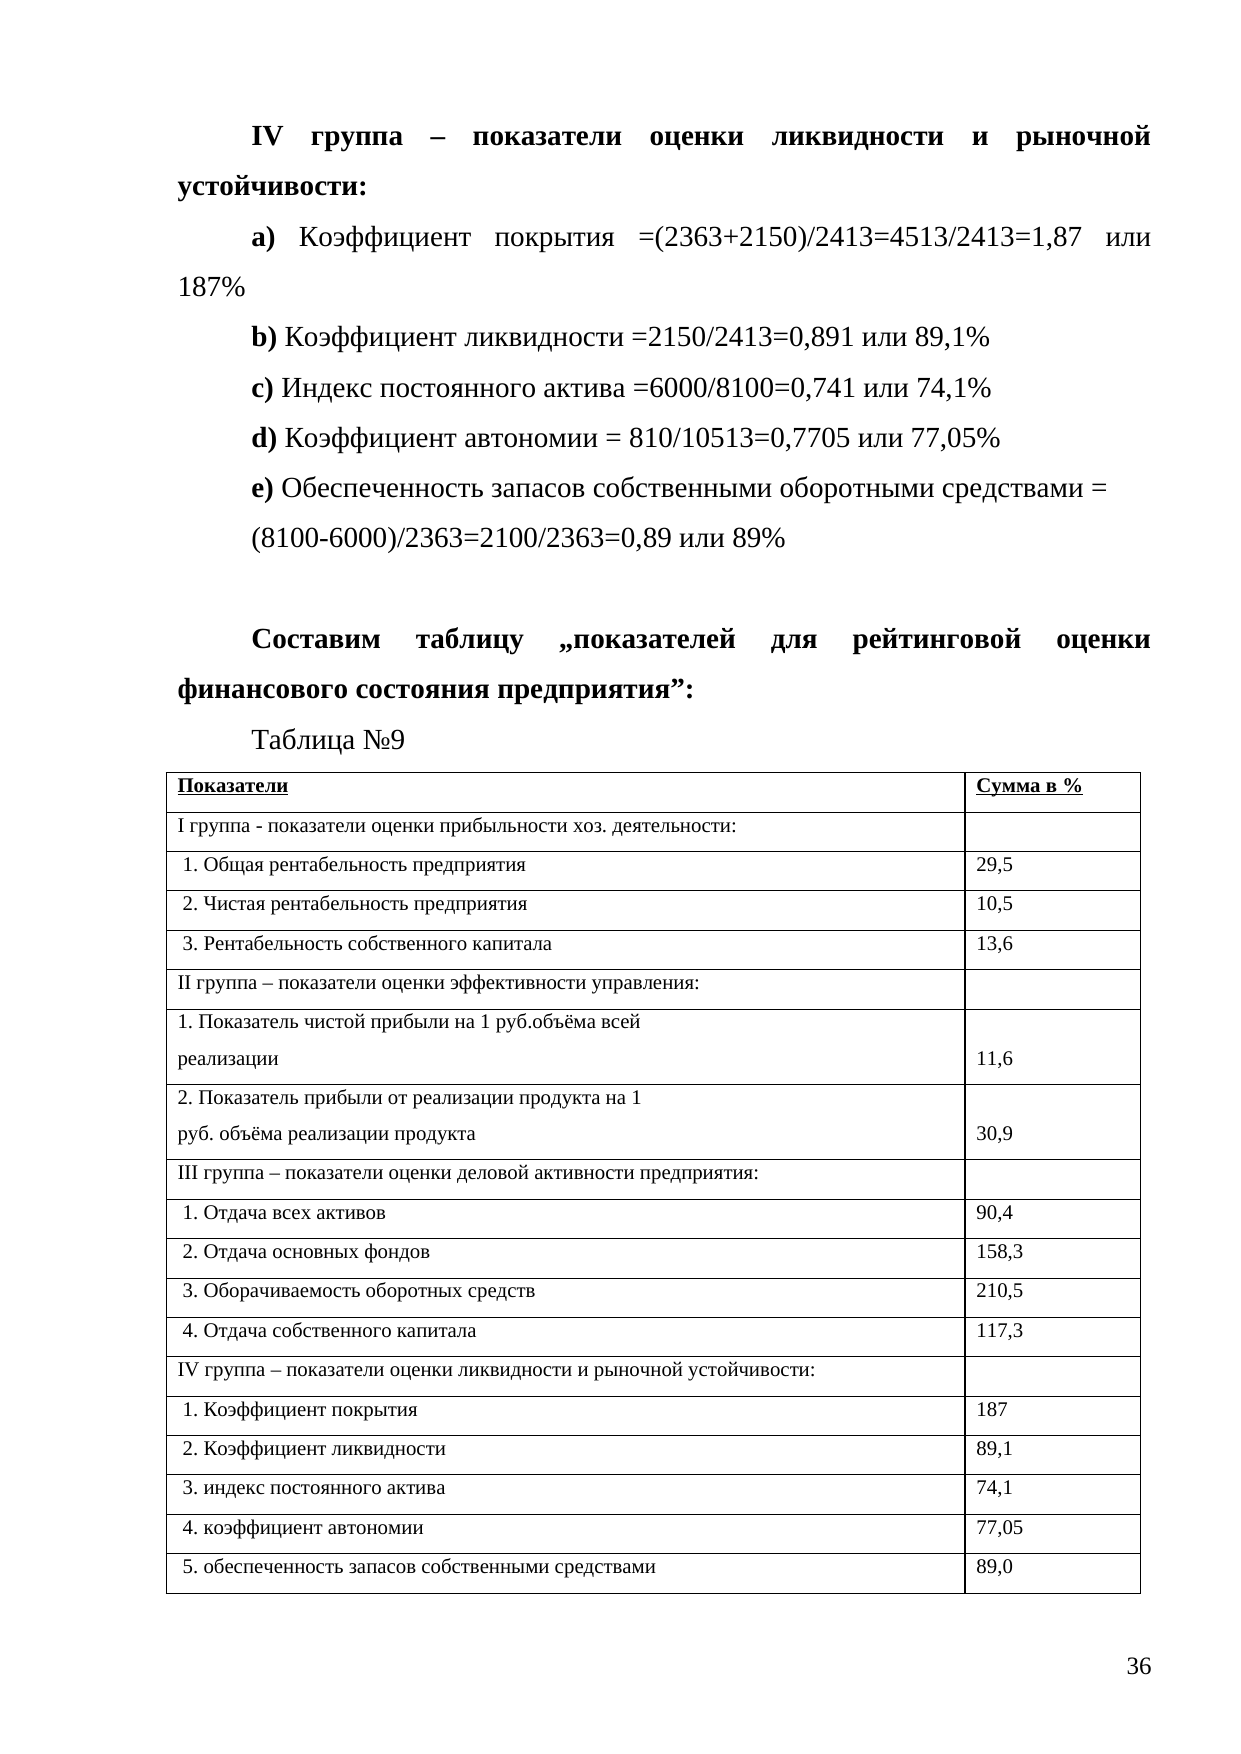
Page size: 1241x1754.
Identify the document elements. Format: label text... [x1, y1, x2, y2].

table_cell 29,5 [966, 852, 1140, 890]
table_cell 30,9 [966, 1085, 1140, 1159]
text a) Коэффициент покрытия =(2363+2150)/2413=4513/2413=1,87 или 187% [177, 219, 1152, 303]
table_cell І группа - показатели оценки прибыльности хоз. деятельности: [167, 813, 964, 851]
table_cell [966, 1160, 1140, 1199]
table_cell 1. Отдача всех активов [167, 1200, 964, 1238]
table_cell 89,0 [966, 1554, 1140, 1592]
table_cell 77,05 [966, 1515, 1140, 1553]
table_cell 4. Отдача собственного капитала [167, 1318, 964, 1356]
table_header Сумма в % [966, 773, 1140, 812]
table_cell ІІ группа – показатели оценки эффективности управления: [167, 970, 964, 1008]
table_cell 11,6 [966, 1010, 1140, 1084]
table_cell 90,4 [966, 1200, 1140, 1238]
table_cell [966, 813, 1140, 851]
table_cell 13,6 [966, 931, 1140, 969]
table_cell 3. индекс постоянного актива [167, 1475, 964, 1514]
table_cell ІІІ группа – показатели оценки деловой активности предприятия: [167, 1160, 964, 1199]
table_cell 3. Оборачиваемость оборотных средств [167, 1279, 964, 1317]
table_cell 117,3 [966, 1318, 1140, 1356]
table_cell 1. Общая рентабельность предприятия [167, 852, 964, 890]
table_cell 2. Показатель прибыли от реализации продукта на 1 руб. объёма реализации продукта [167, 1085, 964, 1159]
table_cell 10,5 [966, 891, 1140, 930]
table_cell 2. Отдача основных фондов [167, 1239, 964, 1277]
table_cell 89,1 [966, 1436, 1140, 1474]
table_cell 4. коэффициент автономии [167, 1515, 964, 1553]
table_cell ІV группа – показатели оценки ликвидности и рыночной устойчивости: [167, 1357, 964, 1396]
table_cell 158,3 [966, 1239, 1140, 1277]
table_cell [966, 1357, 1140, 1396]
table_cell 3. Рентабельность собственного капитала [167, 931, 964, 969]
text e) Обеспеченность запасов собственными оборотными средствами = [177, 470, 1152, 504]
text (8100-6000)/2363=2100/2363=0,89 или 89% [177, 521, 1152, 554]
text ІV группа – показатели оценки ликвидности и рыночной устойчивости: [177, 118, 1152, 202]
table_cell [966, 970, 1140, 1008]
text Таблица №9 [177, 722, 1152, 755]
text d) Коэффициент автономии = 810/10513=0,7705 или 77,05% [177, 420, 1152, 453]
table_cell 5. обеспеченность запасов собственными средствами [167, 1554, 964, 1592]
text c) Индекс постоянного актива =6000/8100=0,741 или 74,1% [177, 370, 1152, 403]
table_cell 2. Чистая рентабельность предприятия [167, 891, 964, 930]
table_cell 1. Коэффициент покрытия [167, 1397, 964, 1435]
table_header Показатели [167, 773, 964, 812]
table_cell 2. Коэффициент ликвидности [167, 1436, 964, 1474]
table_cell 187 [966, 1397, 1140, 1435]
table_cell 74,1 [966, 1475, 1140, 1514]
text b) Коэффициент ликвидности =2150/2413=0,891 или 89,1% [177, 319, 1152, 353]
table_cell 1. Показатель чистой прибыли на 1 руб.объёма всей реализации [167, 1010, 964, 1084]
table_cell 210,5 [966, 1279, 1140, 1317]
text Составим таблицу „показателей для рейтинговой оценки финансового состояния предприятия”: [177, 621, 1152, 705]
